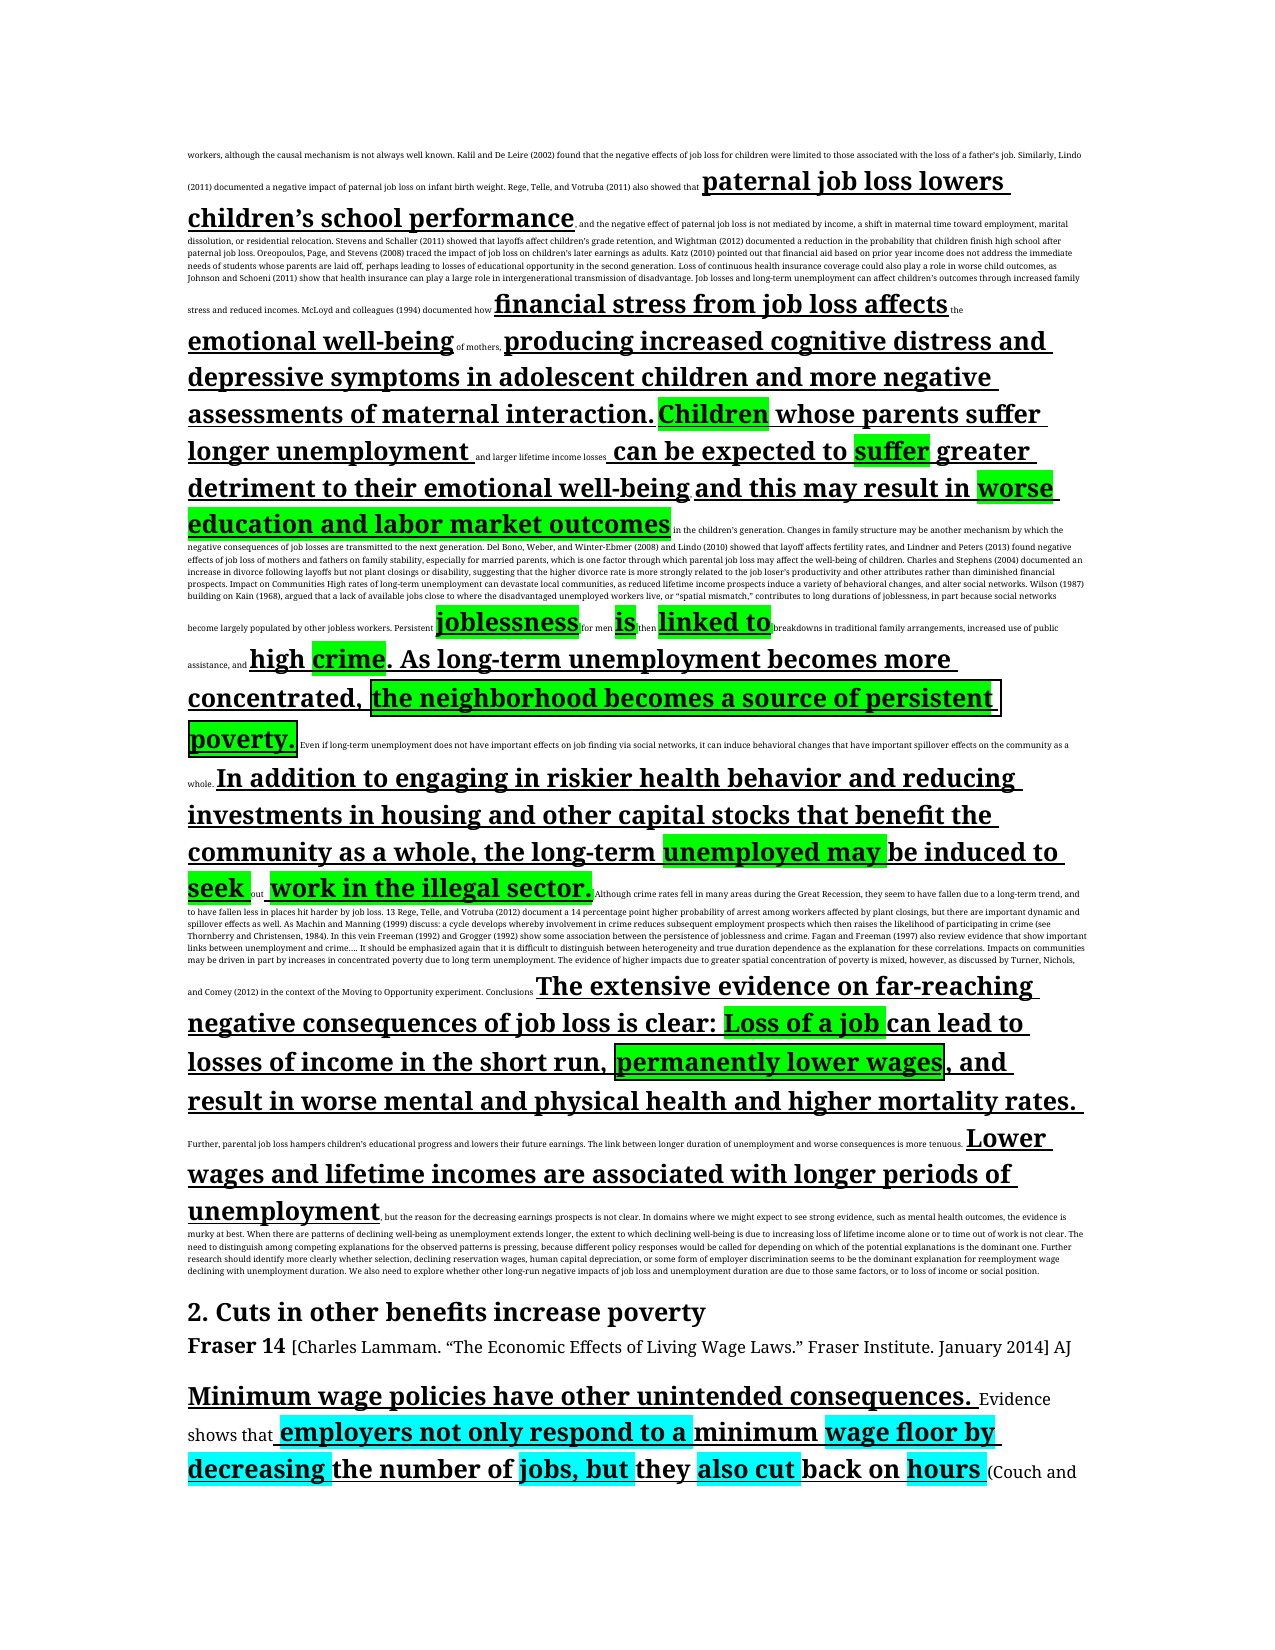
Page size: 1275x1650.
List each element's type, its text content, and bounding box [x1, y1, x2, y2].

text Fraser 14 [Charles Lammam. “The Economic Effects of Living Wage Laws.” Fraser Institute. January 2014] AJ [187, 1331, 1087, 1359]
subtitle 2. Cuts in other benefits increase poverty [187, 1294, 1087, 1328]
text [187, 150, 1087, 1277]
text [187, 1378, 1087, 1486]
